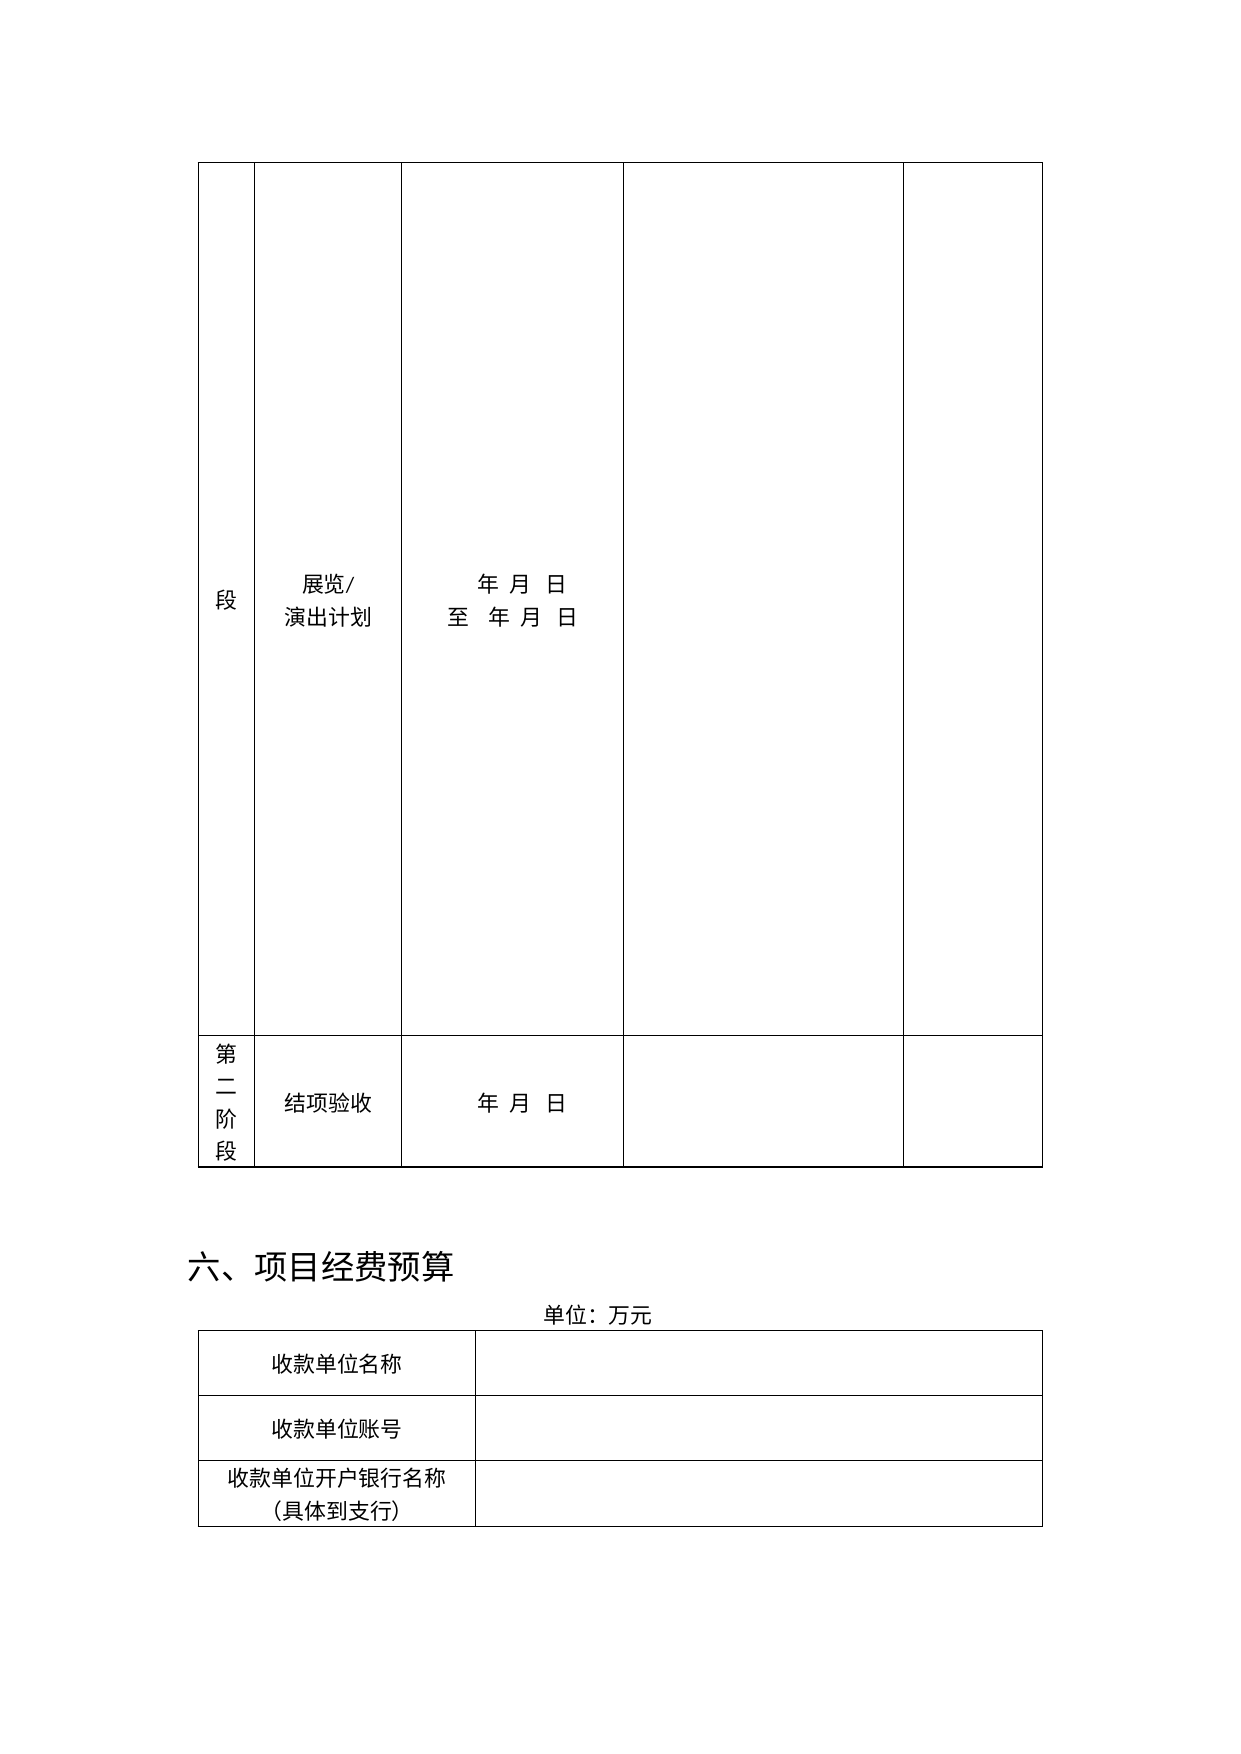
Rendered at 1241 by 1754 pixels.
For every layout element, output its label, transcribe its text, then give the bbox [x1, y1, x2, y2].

table_cell 结项验收 [255, 1036, 401, 1166]
list 单位：万元 [231, 1297, 1053, 1330]
table_cell [476, 1461, 1042, 1526]
table_cell [904, 163, 1042, 1035]
table_cell [624, 1036, 903, 1166]
text 六、项目经费预算 [187, 1232, 1053, 1297]
table_cell [624, 163, 903, 1035]
table_header [476, 1331, 1042, 1395]
table_cell [476, 1396, 1042, 1460]
table_cell 年 月 日 至 年 月 日 [402, 163, 623, 1035]
table_cell 收款单位开户银行名称 （具体到支行） [199, 1461, 475, 1526]
table_header 收款单位名称 [199, 1331, 475, 1395]
table_cell [904, 1036, 1042, 1166]
table_cell 收款单位账号 [199, 1396, 475, 1460]
table_cell 第一阶段 [199, 163, 254, 1035]
table_cell 第二阶段 [199, 1036, 254, 1166]
table_cell 展览/ 演出计划 [255, 163, 401, 1035]
table_cell 年 月 日 [402, 1036, 623, 1166]
